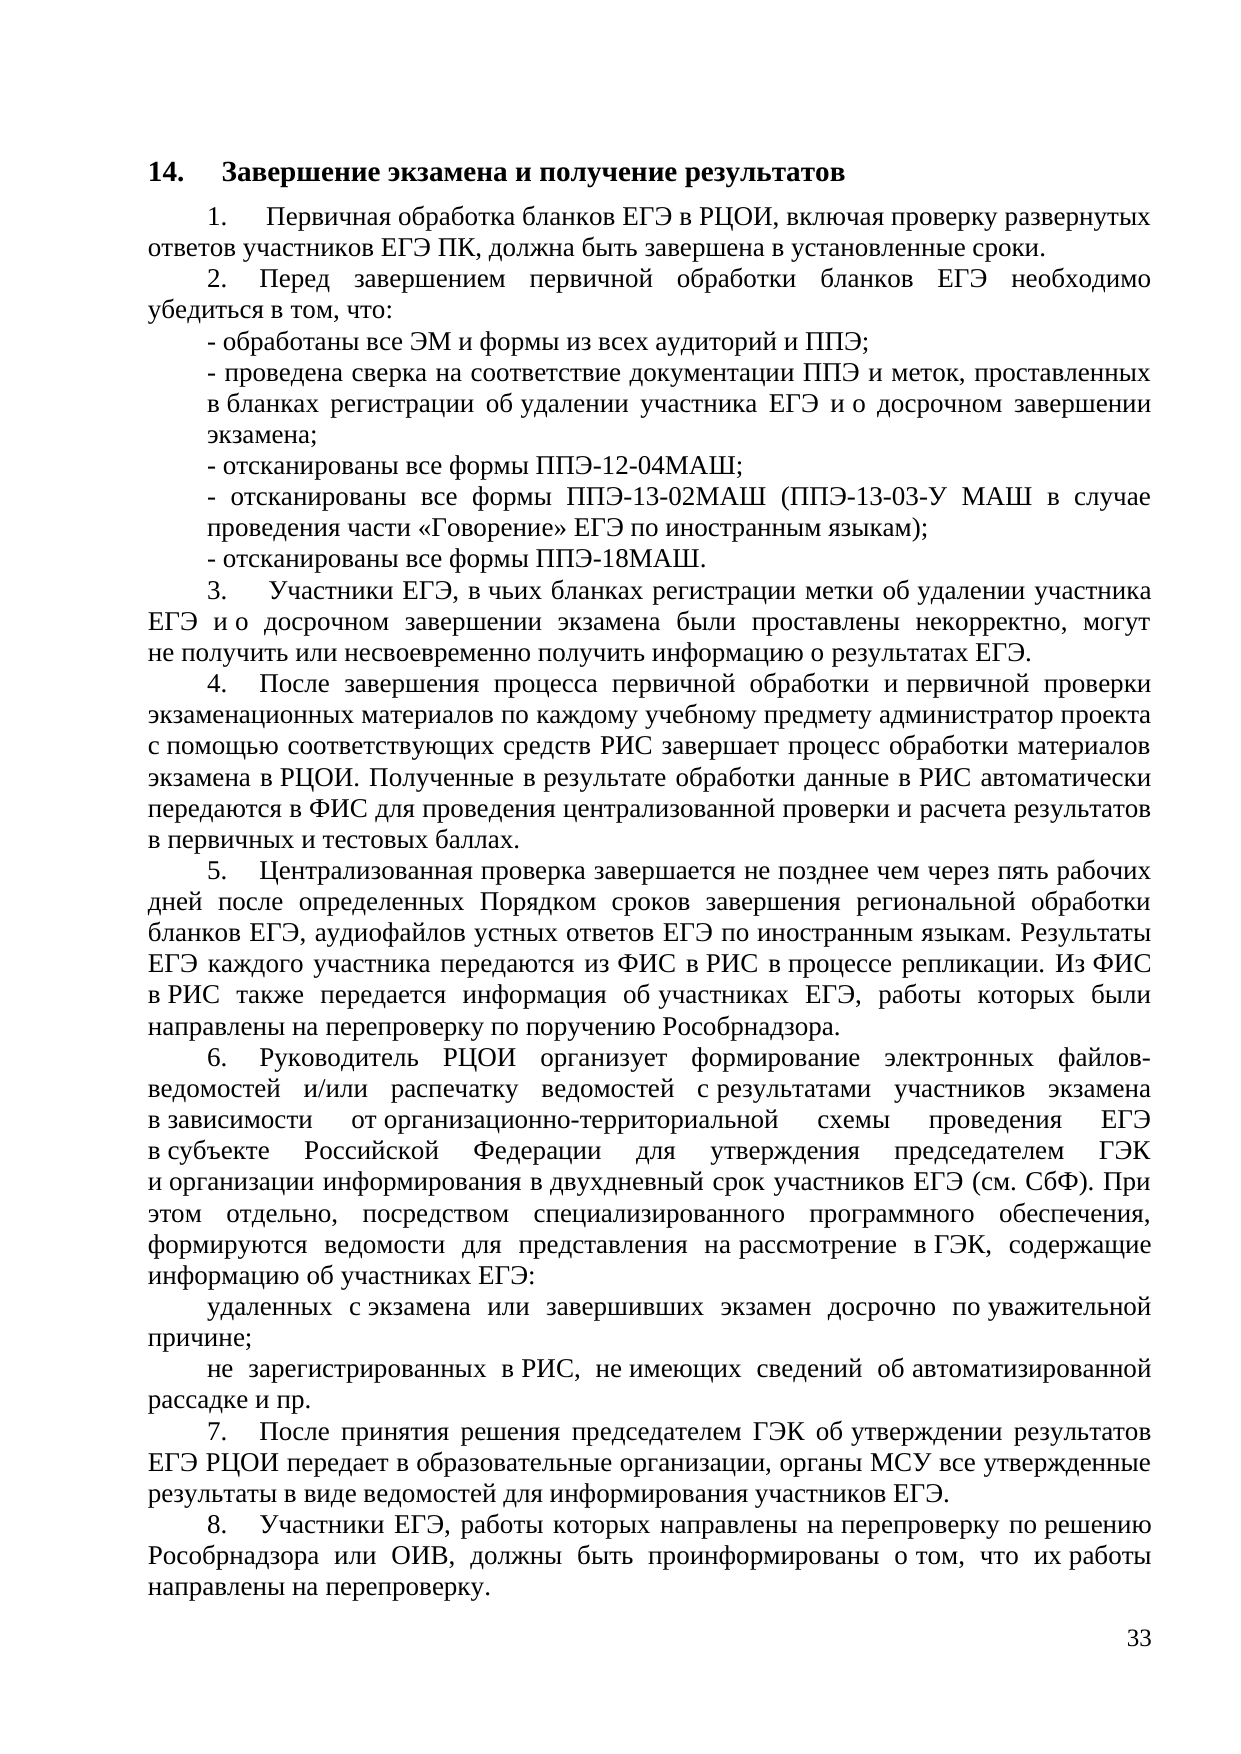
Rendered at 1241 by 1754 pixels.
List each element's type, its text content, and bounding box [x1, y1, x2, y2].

list Перед завершением первичной обработки бланков ЕГЭ необходимо убедиться в том, что: [148, 262, 1152, 324]
text - обработаны все ЭМ и формы из всех аудиторий и ППЭ; [207, 324, 1152, 356]
list Участники ЕГЭ, в чьих бланках регистрации метки об удалении участника ЕГЭ и о досрочном завершении экзамена были проставлены некорректно, могут не получить или несвоевременно получить информацию о результатах ЕГЭ. [148, 574, 1152, 667]
list Участники ЕГЭ, работы которых направлены на перепроверку по решению Рособрнадзора или ОИВ, должны быть проинформированы о том, что их работы направлены на перепроверку. [148, 1508, 1152, 1602]
subtitle Завершение экзамена и получение результатов [148, 154, 1152, 187]
text - отсканированы все формы ППЭ-13-02МАШ (ППЭ-13-03-У МАШ в случае проведения части «Говорение» ЕГЭ по иностранным языкам); [207, 480, 1152, 543]
text не зарегистрированных в РИС, не имеющих сведений об автоматизированной рассадке и пр. [148, 1352, 1152, 1415]
list Централизованная проверка завершается не позднее чем через пять рабочих дней после определенных Порядком сроков завершения региональной обработки бланков ЕГЭ, аудиофайлов устных ответов ЕГЭ по иностранным языкам. Результаты ЕГЭ каждого участника передаются из ФИС в РИС в процессе репликации. Из ФИС в РИС также передается информация об участниках ЕГЭ, работы которых были направлены на перепроверку по поручению Рособрнадзора. [148, 854, 1152, 1041]
list После завершения процесса первичной обработки и первичной проверки экзаменационных материалов по каждому учебному предмету администратор проекта с помощью соответствующих средств РИС завершает процесс обработки материалов экзамена в РЦОИ. Полученные в результате обработки данные в РИС автоматически передаются в ФИС для проведения централизованной проверки и расчета результатов в первичных и тестовых баллах. [148, 667, 1152, 854]
list После принятия решения председателем ГЭК об утверждении результатов ЕГЭ РЦОИ передает в образовательные организации, органы МСУ все утвержденные результаты в виде ведомостей для информирования участников ЕГЭ. [148, 1415, 1152, 1508]
text - отсканированы все формы ППЭ-18МАШ. [207, 543, 1152, 574]
text - отсканированы все формы ППЭ-12-04МАШ; [207, 449, 1152, 480]
text удаленных с экзамена или завершивших экзамен досрочно по уважительной причине; [148, 1290, 1152, 1352]
text - проведена сверка на соответствие документации ППЭ и меток, проставленных в бланках регистрации об удалении участника ЕГЭ и о досрочном завершении экзамена; [207, 356, 1152, 449]
list Первичная обработка бланков ЕГЭ в РЦОИ, включая проверку развернутых ответов участников ЕГЭ ПК, должна быть завершена в установленные сроки. [148, 200, 1152, 262]
list Руководитель РЦОИ организует формирование электронных файлов-ведомостей и/или распечатку ведомостей с результатами участников экзамена в зависимости от организационно-территориальной схемы проведения ЕГЭ в субъекте Российской Федерации для утверждения председателем ГЭК и организации информирования в двухдневный срок участников ЕГЭ (см. СбФ). При этом отдельно, посредством специализированного программного обеспечения, формируются ведомости для представления на рассмотрение в ГЭК, содержащие информацию об участниках ЕГЭ: [148, 1041, 1152, 1290]
